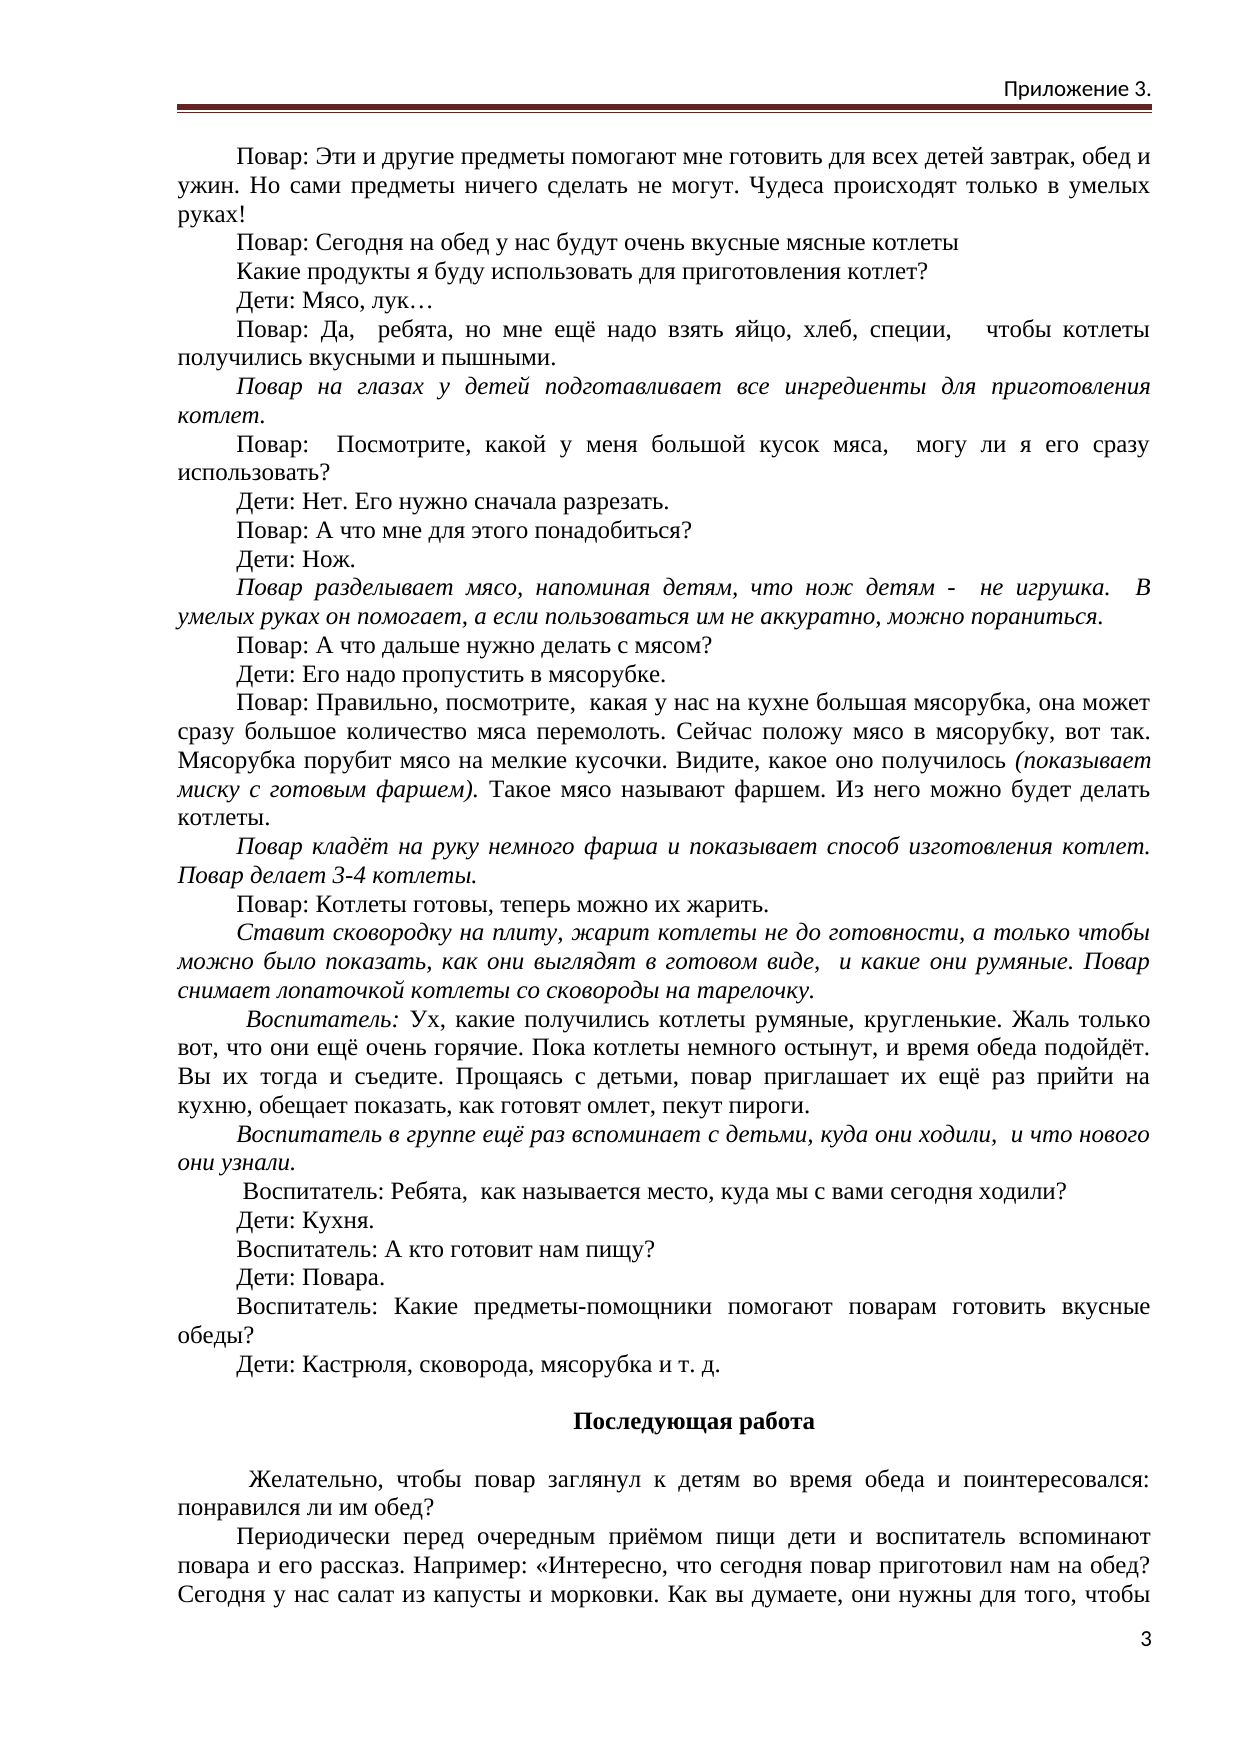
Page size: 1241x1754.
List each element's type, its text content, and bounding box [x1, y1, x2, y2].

text Воспитатель: Какие предметы-помощники помогают поварам готовить вкусные обеды? [177, 1291, 1152, 1349]
text Повар: А что мне для этого понадобиться? [177, 515, 1152, 544]
text Воспитатель: Ух, какие получились котлеты румяные, кругленькие. Жаль только вот, что они ещё очень горячие. Пока котлеты немного остынут, и время обеда подойдёт. Вы их тогда и съедите. Прощаясь с детьми, повар приглашает их ещё раз прийти на кухню, обещает показать, как готовят омлет, пекут пироги. [177, 1004, 1152, 1119]
text Ставит сковородку на плиту, жарит котлеты не до готовности, а только чтобы можно было показать, как они выглядят в готовом виде, и какие они румяные. Повар снимает лопаточкой котлеты со сковороды на тарелочку. [177, 917, 1152, 1004]
text Повар на глазах у детей подготавливает все ингредиенты для приготовления котлет. [177, 371, 1152, 429]
text Какие продукты я буду использовать для приготовления котлет? [177, 256, 1152, 285]
text Повар: А что дальше нужно делать с мясом? [177, 630, 1152, 659]
text Воспитатель в группе ещё раз вспоминает с детьми, куда они ходили, и что нового они узнали. [177, 1119, 1152, 1176]
text Дети: Повара. [177, 1262, 1152, 1291]
text Повар: Посмотрите, какой у меня большой кусок мяса, могу ли я его сразу использовать? [177, 429, 1152, 486]
text Повар разделывает мясо, напоминая детям, что нож детям - не игрушка. В умелых руках он помогает, а если пользоваться им не аккуратно, можно пораниться. [177, 572, 1152, 630]
text Дети: Его надо пропустить в мясорубке. [177, 659, 1152, 687]
text Дети: Мясо, лук… [177, 285, 1152, 314]
text Последующая работа [177, 1406, 1152, 1435]
text Повар: Сегодня на обед у нас будут очень вкусные мясные котлеты [177, 227, 1152, 256]
text Повар: Котлеты готовы, теперь можно их жарить. [177, 889, 1152, 917]
text Повар: Правильно, посмотрите, какая у нас на кухне большая мясорубка, она может сразу большое количество мяса перемолоть. Сейчас положу мясо в мясорубку, вот так. Мясорубка порубит мясо на мелкие кусочки. Видите, какое оно получилось (показывает миску с готовым фаршем). Такое мясо называют фаршем. Из него можно будет делать котлеты. [177, 687, 1152, 831]
text Повар кладёт на руку немного фарша и показывает способ изготовления котлет. Повар делает 3-4 котлеты. [177, 831, 1152, 889]
text Воспитатель: А кто готовит нам пищу? [177, 1234, 1152, 1262]
text Дети: Нож. [177, 544, 1152, 572]
text Желательно, чтобы повар заглянул к детям во время обеда и поинтересовался: понравился ли им обед? [177, 1464, 1152, 1521]
text Повар: Да, ребята, но мне ещё надо взять яйцо, хлеб, специи, чтобы котлеты получились вкусными и пышными. [177, 314, 1152, 371]
text Дети: Нет. Его нужно сначала разрезать. [177, 486, 1152, 515]
text Воспитатель: Ребята, как называется место, куда мы с вами сегодня ходили? [177, 1176, 1152, 1205]
text Повар: Эти и другие предметы помогают мне готовить для всех детей завтрак, обед и ужин. Но сами предметы ничего сделать не могут. Чудеса происходят только в умелых руках! [177, 141, 1152, 227]
text Дети: Кастрюля, сковорода, мясорубка и т. д. [177, 1349, 1152, 1377]
text Дети: Кухня. [177, 1205, 1152, 1234]
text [177, 1521, 1152, 1607]
